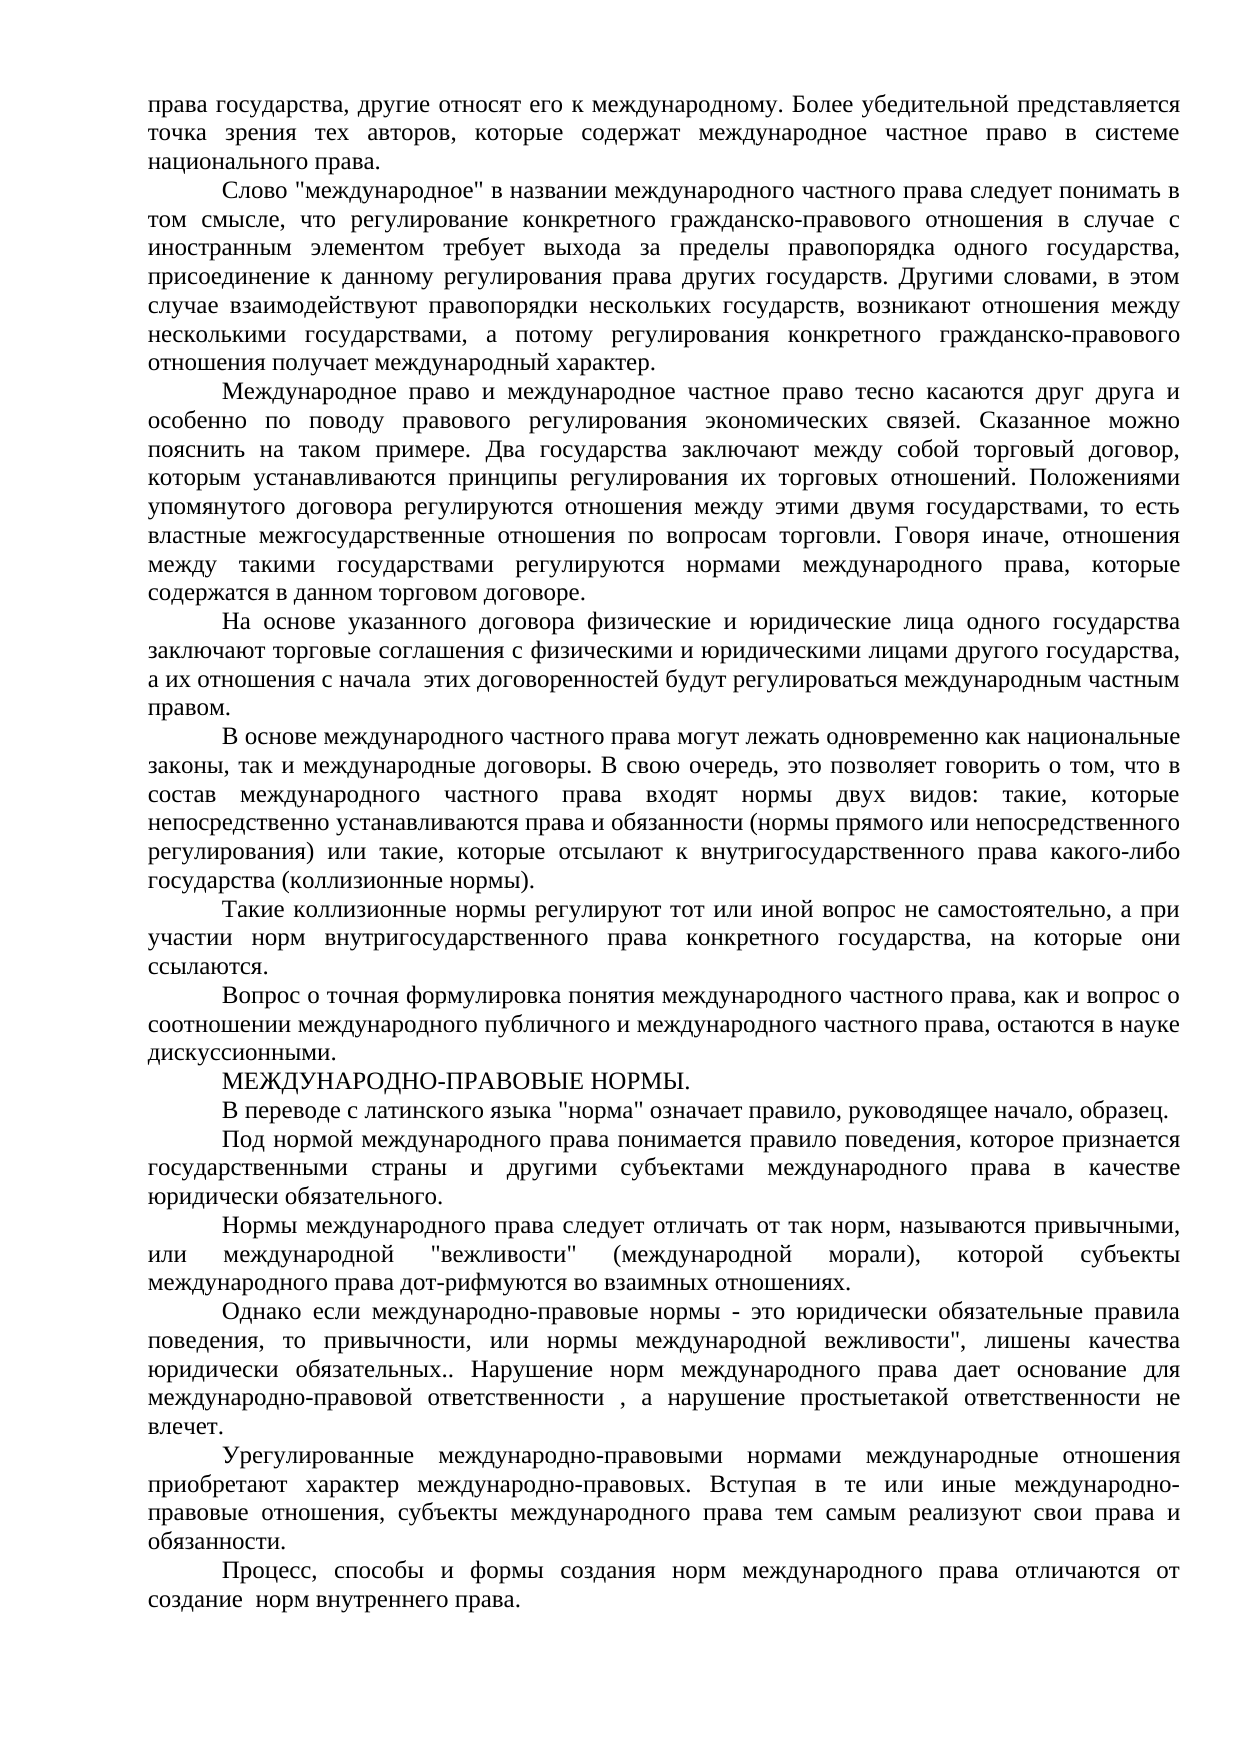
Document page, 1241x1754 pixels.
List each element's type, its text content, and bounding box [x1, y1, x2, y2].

text В переводе с латинского языка "норма" означает правило, руководящее начало, образец. [148, 1095, 1181, 1124]
text Однако если международно-правовые нормы - это юридически обязательные правила поведения, то привычности, или нормы международной вежливости", лишены качества юридически обязательных.. Нарушение норм международного права дает основание для международно-правовой ответственности , а нарушение простыетакой ответственности не влечет. [148, 1296, 1181, 1440]
text МЕЖДУНАРОДНО-ПРАВОВЫЕ НОРМЫ. [148, 1066, 1181, 1095]
text Слово "международное" в названии международного частного права следует понимать в том смысле, что регулирование конкретного гражданско-правового отношения в случае с иностранным элементом требует выхода за пределы правопорядка одного государства, присоединение к данному регулирования права других государств. Другими словами, в этом случае взаимодействуют правопорядки нескольких государств, возникают отношения между несколькими государствами, а потому регулирования конкретного гражданско-правового отношения получает международный характер. [148, 175, 1181, 376]
text Нормы международного права следует отличать от так норм, называются привычными, или международной "вежливости" (международной морали), которой субъекты международного права дот-рифмуются во взаимных отношениях. [148, 1210, 1181, 1296]
text Такие коллизионные нормы регулируют тот или иной вопрос не самостоятельно, а при участии норм внутригосударственного права конкретного государства, на которые они ссылаются. [148, 894, 1181, 980]
text Под нормой международного права понимается правило поведения, которое признается государственными страны и другими субъектами международного права в качестве юридически обязательного. [148, 1124, 1181, 1210]
text Урегулированные международно-правовыми нормами международные отношения приобретают характер международно-правовых. Вступая в те или иные международно-правовые отношения, субъекты международного права тем самым реализуют свои права и обязанности. [148, 1440, 1181, 1555]
text Международное право и международное частное право тесно касаются друг друга и особенно по поводу правового регулирования экономических связей. Сказанное можно пояснить на таком примере. Два государства заключают между собой торговый договор, которым устанавливаются принципы регулирования их торговых отношений. Положениями упомянутого договора регулируются отношения между этими двумя государствами, то есть властные межгосударственные отношения по вопросам торговли. Говоря иначе, отношения между такими государствами регулируются нормами международного права, которые содержатся в данном торговом договоре. [148, 376, 1181, 606]
text Процесс, способы и формы создания норм международного права отличаются от создание норм внутреннего права. [148, 1555, 1181, 1612]
text На основе указанного договора физические и юридические лица одного государства заключают торговые соглашения с физическими и юридическими лицами другого государства, а их отношения с начала этих договоренностей будут регулироваться международным частным правом. [148, 606, 1181, 721]
text Вопрос о точная формулировка понятия международного частного права, как и вопрос о соотношении международного публичного и международного частного права, остаются в науке дискуссионными. [148, 980, 1181, 1066]
text В основе международного частного права могут лежать одновременно как национальные законы, так и международные договоры. В свою очередь, это позволяет говорить о том, что в состав международного частного права входят нормы двух видов: такие, которые непосредственно устанавливаются права и обязанности (нормы прямого или непосредственного регулирования) или такие, которые отсылают к внутригосударственного права какого-либо государства (коллизионные нормы). [148, 721, 1181, 894]
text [148, 89, 1181, 175]
